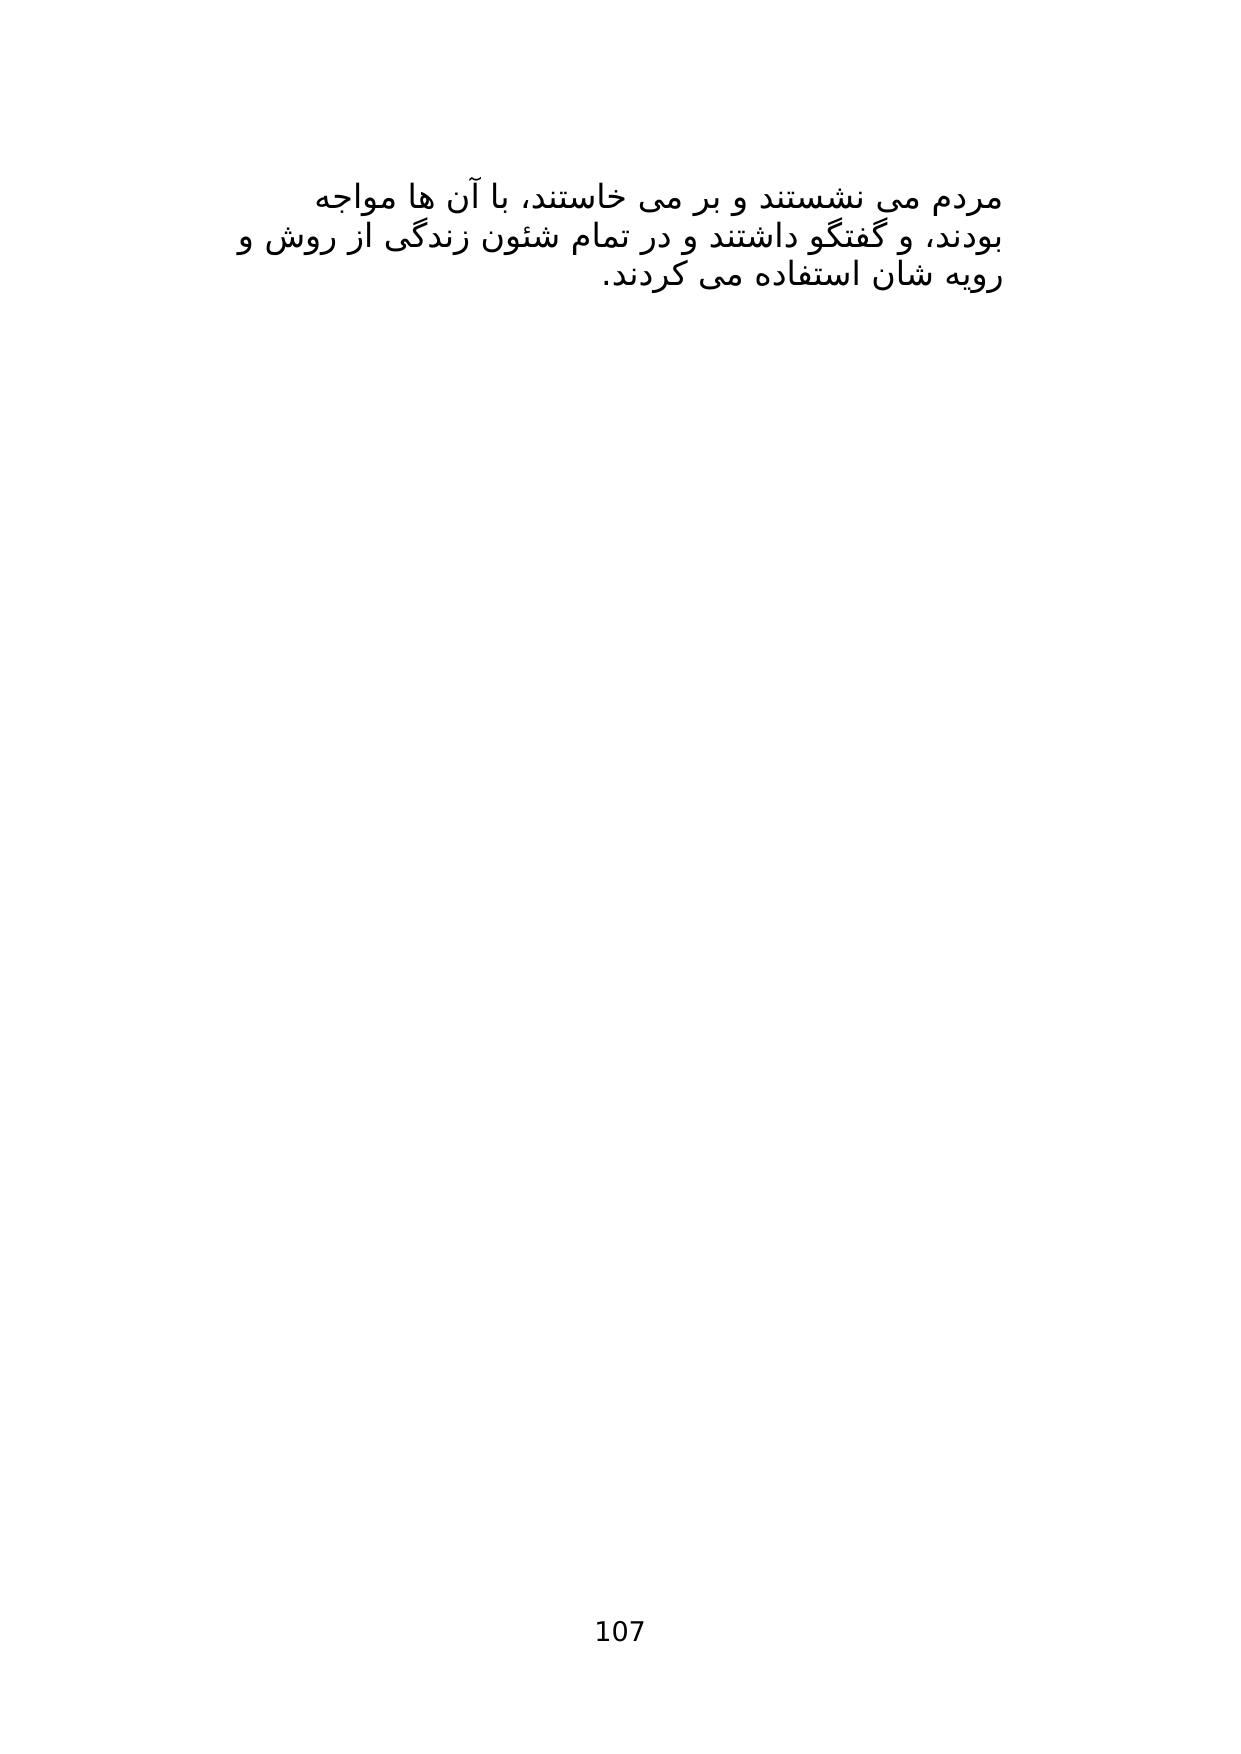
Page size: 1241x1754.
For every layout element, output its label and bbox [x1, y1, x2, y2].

text [236, 177, 1004, 294]
